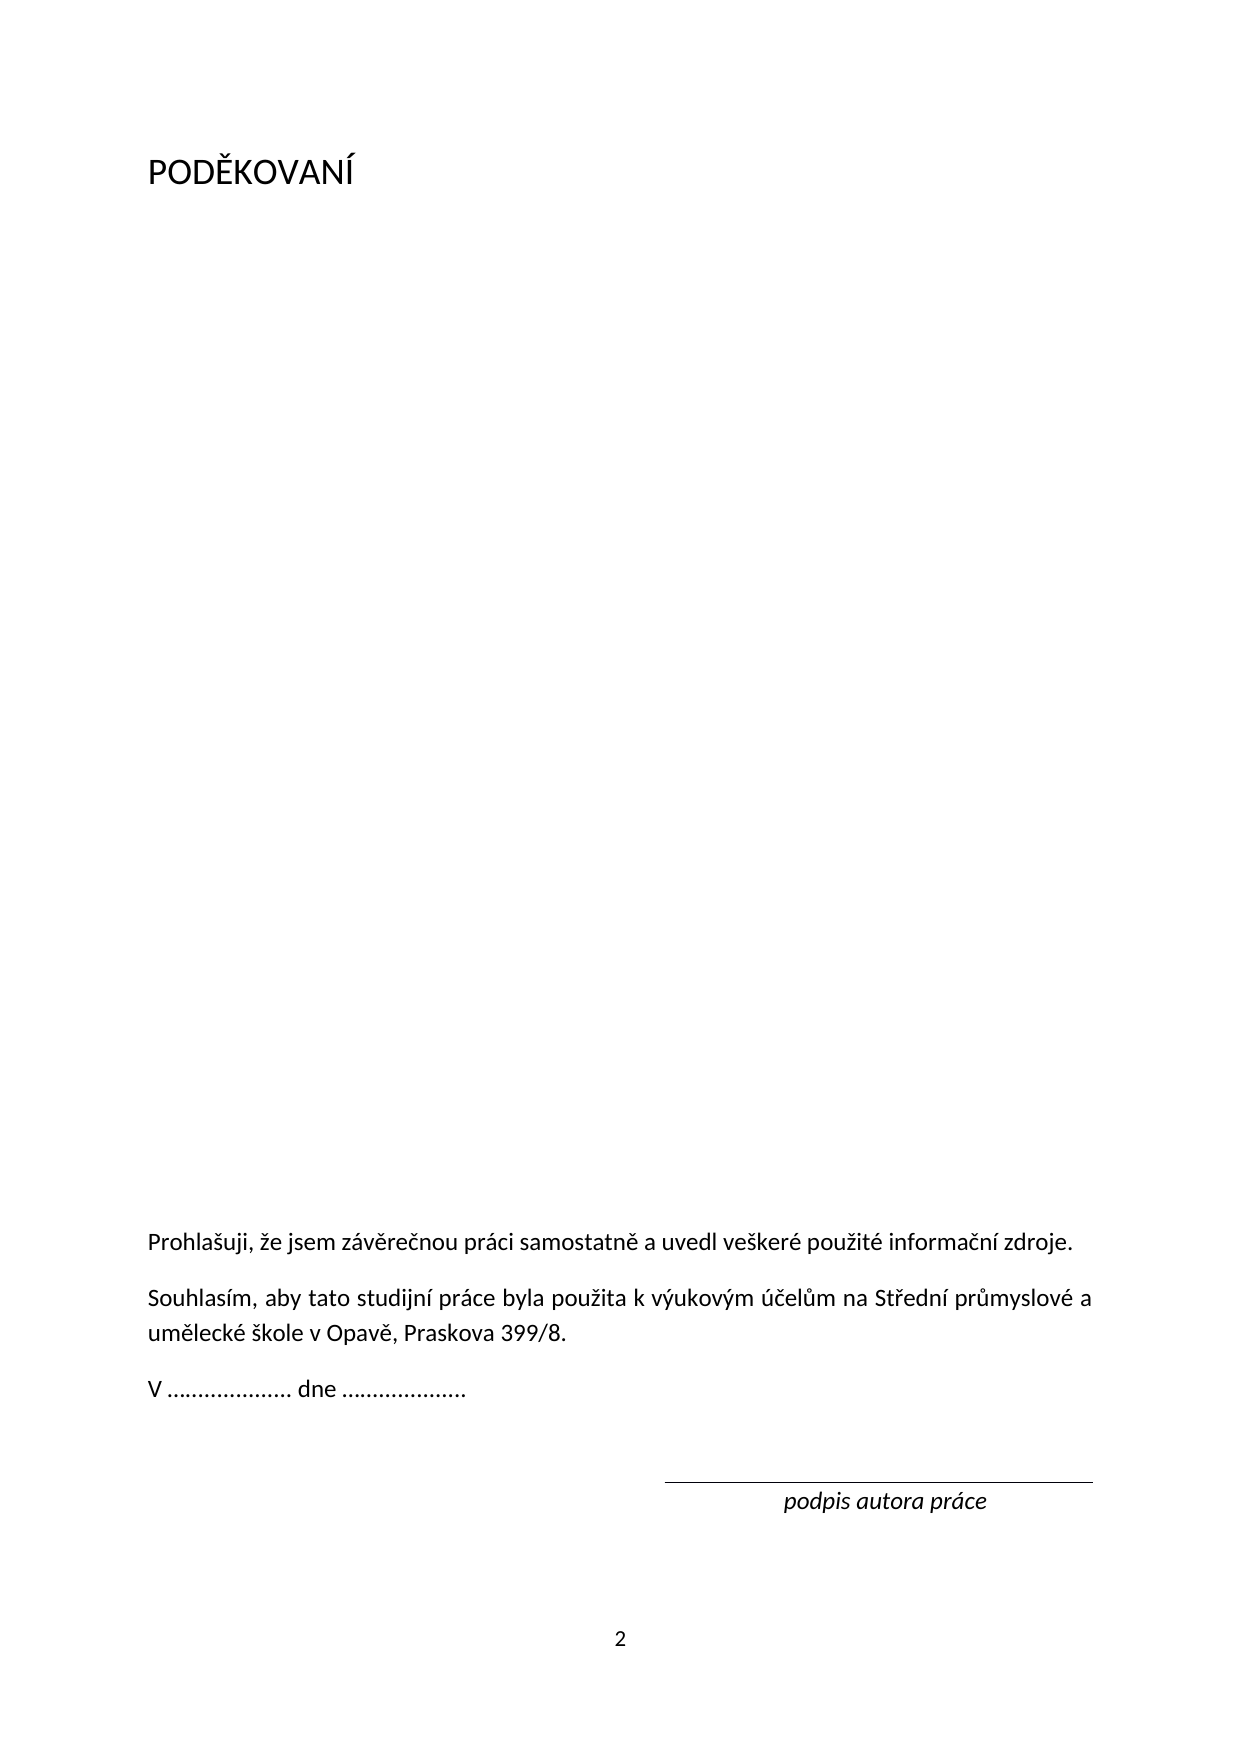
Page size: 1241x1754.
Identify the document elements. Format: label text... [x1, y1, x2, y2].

text podpis autora práce [664, 1483, 1093, 1516]
text PODĚKOVANÍ [148, 148, 1093, 193]
text Prohlašuji, že jsem závěrečnou práci samostatně a uvedl veškeré použité informační zdroje. [148, 1226, 1093, 1257]
text Souhlasím, aby tato studijní práce byla použita k výukovým účelům na Střední průmyslové a umělecké škole v Opavě, Praskova 399/8. [148, 1282, 1093, 1347]
text V …................. dne …................. [148, 1373, 1093, 1403]
